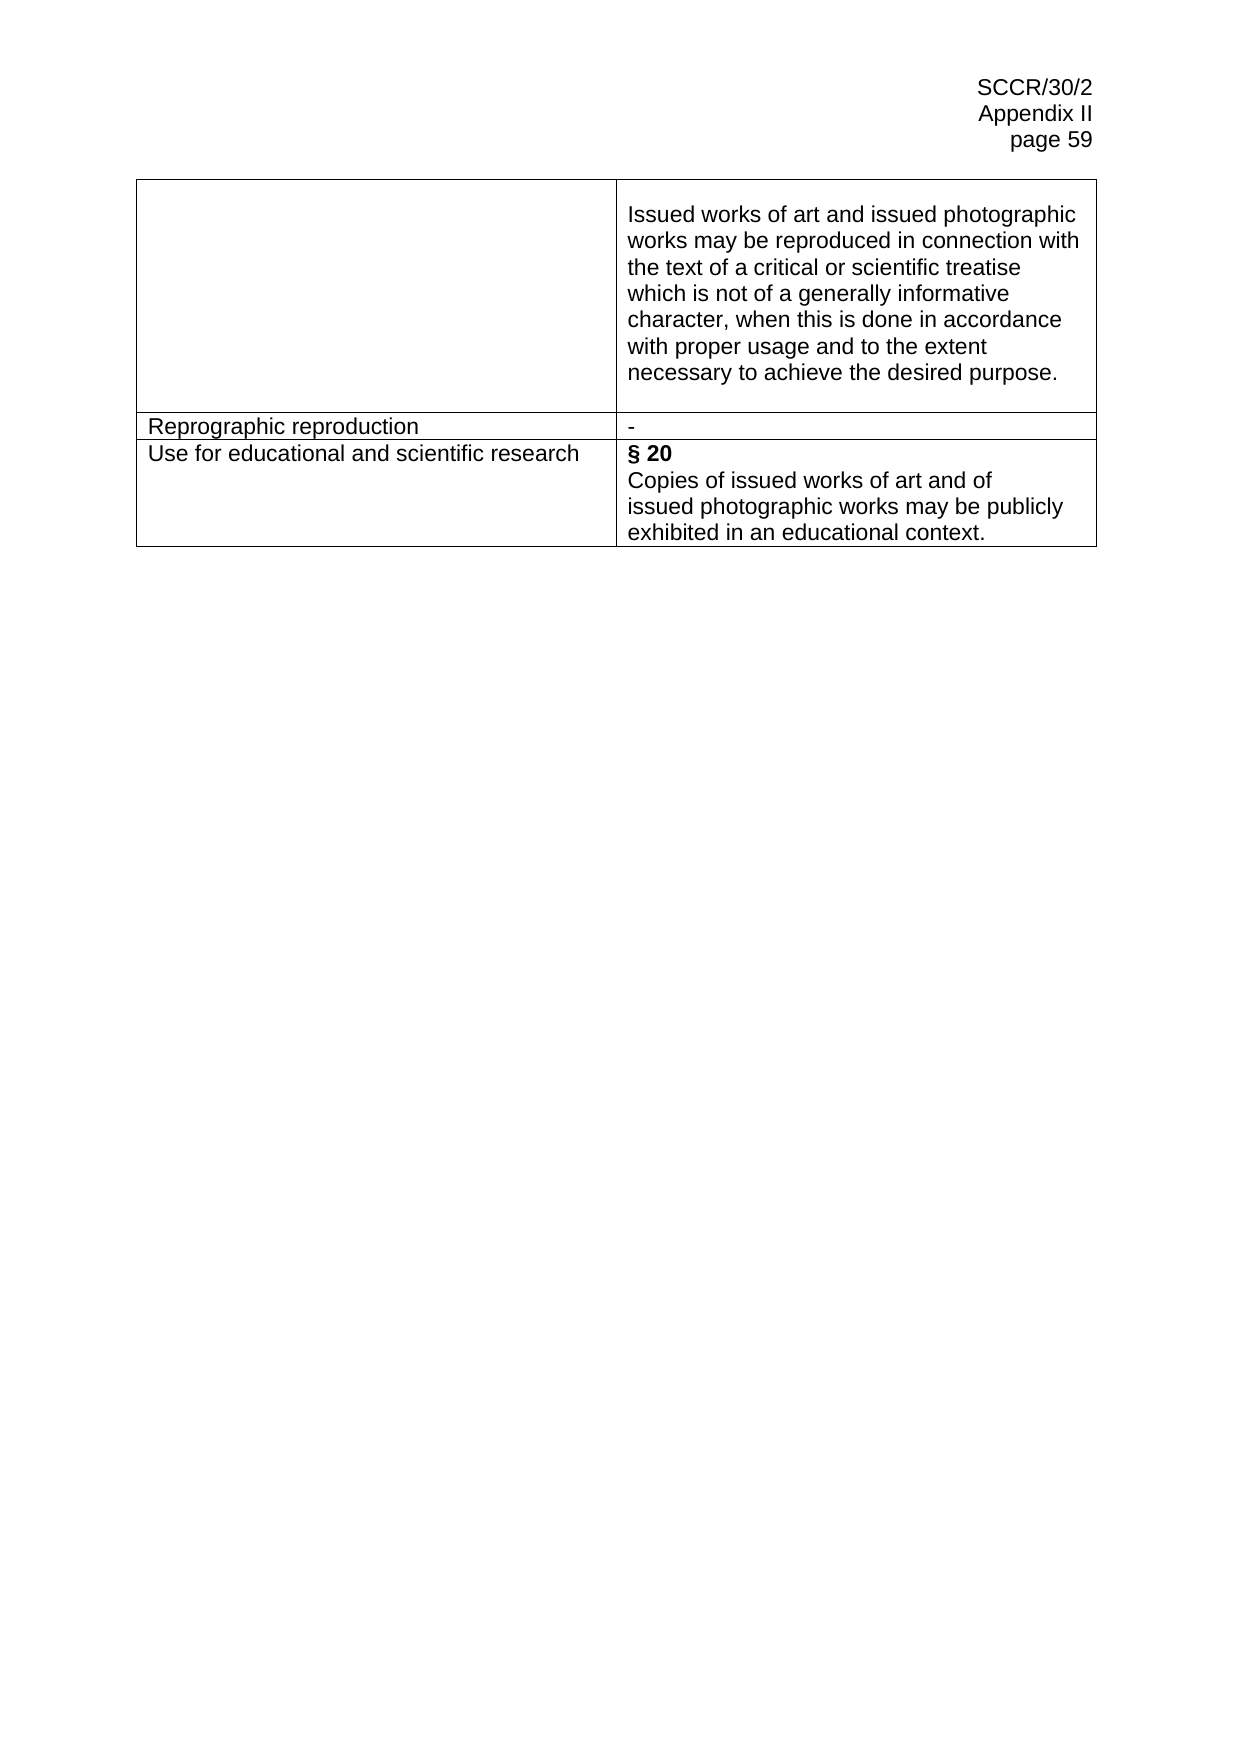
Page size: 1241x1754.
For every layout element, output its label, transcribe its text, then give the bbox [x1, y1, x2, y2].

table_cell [137, 180, 616, 412]
table_cell Use for educational and scientific research [137, 440, 616, 546]
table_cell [617, 180, 1096, 412]
table_cell Reprographic reproduction [137, 413, 616, 439]
table_cell § 20 Copies of issued works of art and of issued photographic works may be publicly exhibited in an educational context. [617, 440, 1096, 546]
table_cell - [617, 413, 1096, 439]
